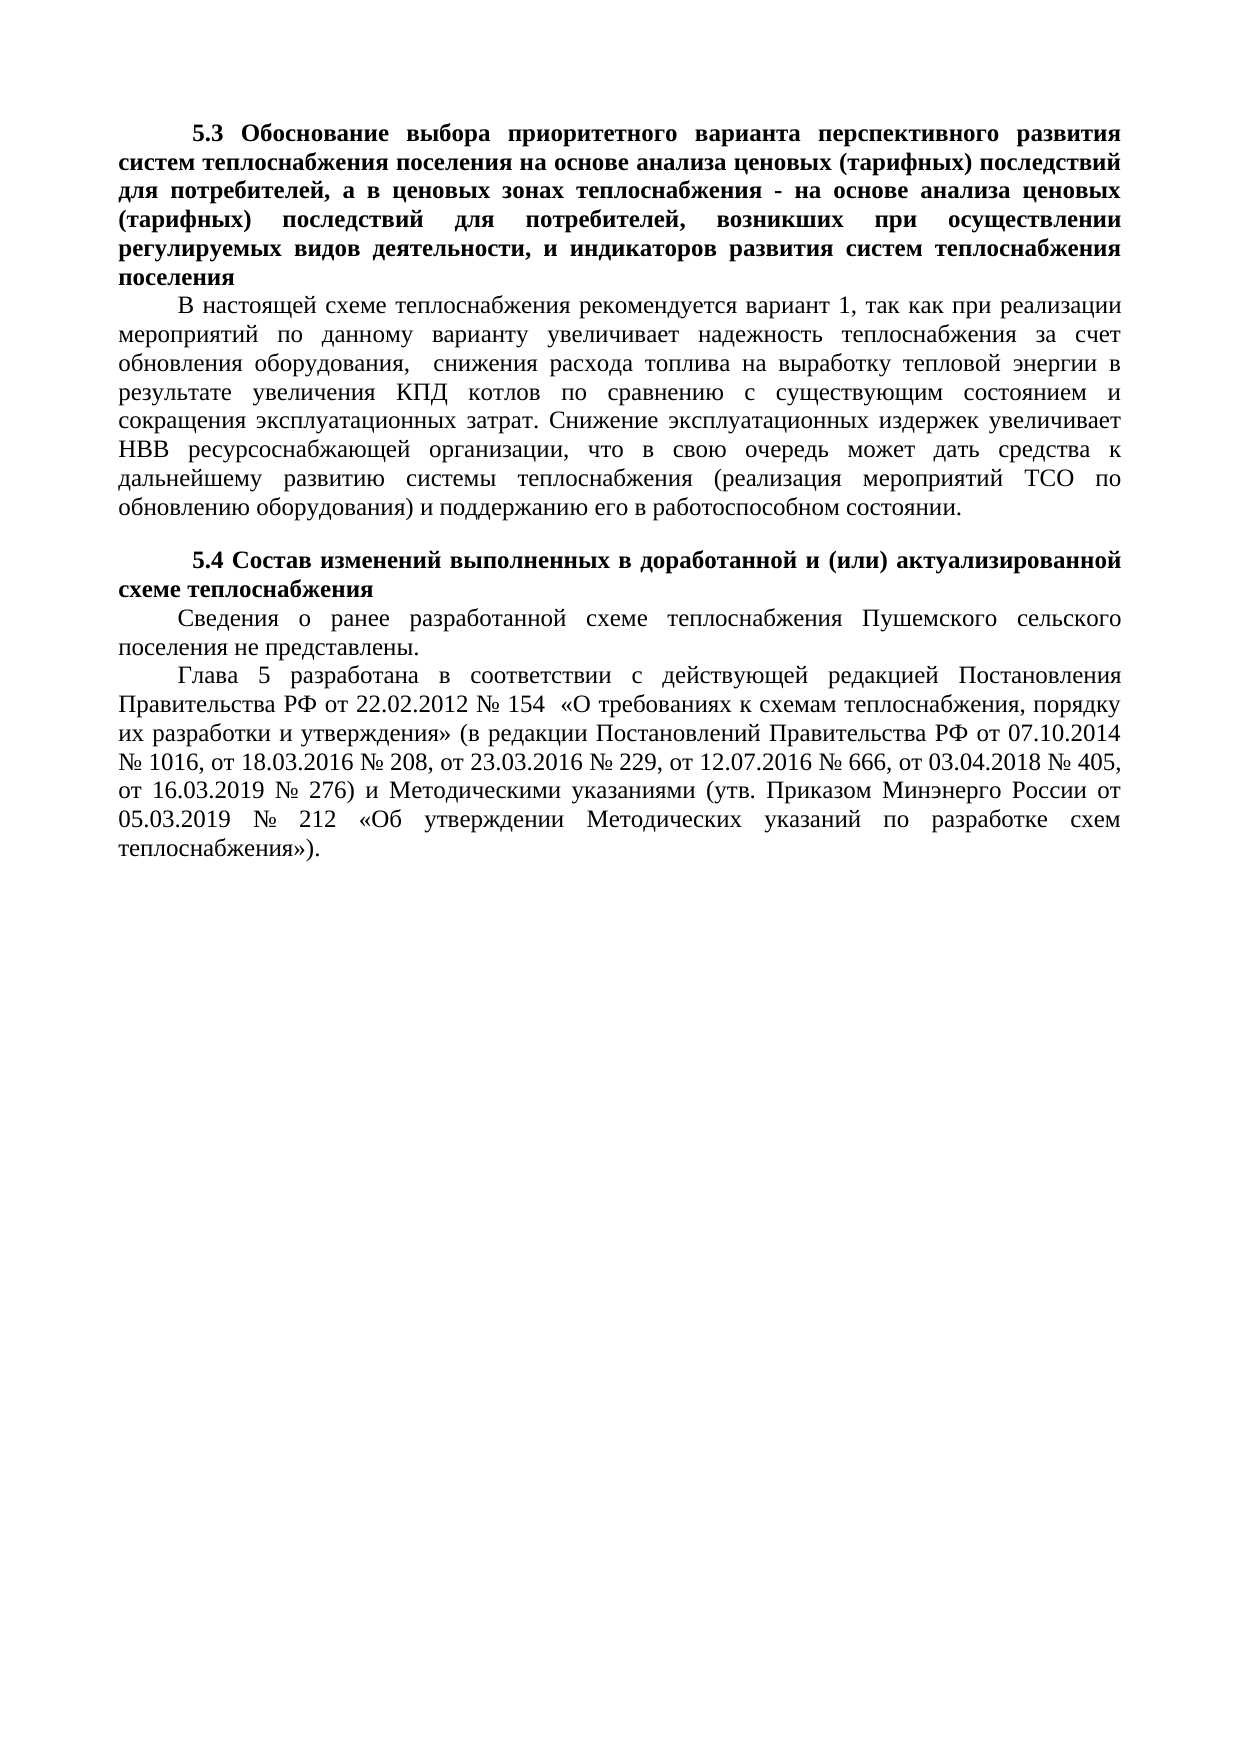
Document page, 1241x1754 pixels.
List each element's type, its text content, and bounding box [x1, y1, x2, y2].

text Сведения о ранее разработанной схеме теплоснабжения Пушемского сельского поселения не представлены. [118, 603, 1122, 661]
text Глава 5 разработана в соответствии с действующей редакцией Постановления Правительства РФ от 22.02.2012 № 154 «О требованиях к схемам теплоснабжения, порядку их разработки и утверждения» (в редакции Постановлений Правительства РФ от 07.10.2014 № 1016, от 18.03.2016 № 208, от 23.03.2016 № 229, от 12.07.2016 № 666, от 03.04.2018 № 405, от 16.03.2019 № 276) и Методическими указаниями (утв. Приказом Минэнерго России от 05.03.2019 № 212 «Об утверждении Методических указаний по разработке схем теплоснабжения»). [118, 661, 1122, 862]
subtitle 5.4 Состав изменений выполненных в доработанной и (или) актуализированной схеме теплоснабжения [118, 546, 1122, 603]
text В настоящей схеме теплоснабжения рекомендуется вариант 1, так как при реализации мероприятий по данному варианту увеличивает надежность теплоснабжения за счет обновления оборудования, снижения расхода топлива на выработку тепловой энергии в результате увеличения КПД котлов по сравнению с существующим состоянием и сокращения эксплуатационных затрат. Снижение эксплуатационных издержек увеличивает НВВ ресурсоснабжающей организации, что в свою очередь может дать средства к дальнейшему развитию системы теплоснабжения (реализация мероприятий ТСО по обновлению оборудования) и поддержанию его в работоспособном состоянии. [118, 291, 1122, 521]
subtitle 5.3 Обоснование выбора приоритетного варианта перспективного развития систем теплоснабжения поселения на основе анализа ценовых (тарифных) последствий для потребителей, а в ценовых зонах теплоснабжения - на основе анализа ценовых (тарифных) последствий для потребителей, возникших при осуществлении регулируемых видов деятельности, и индикаторов развития систем теплоснабжения поселения [118, 118, 1122, 291]
